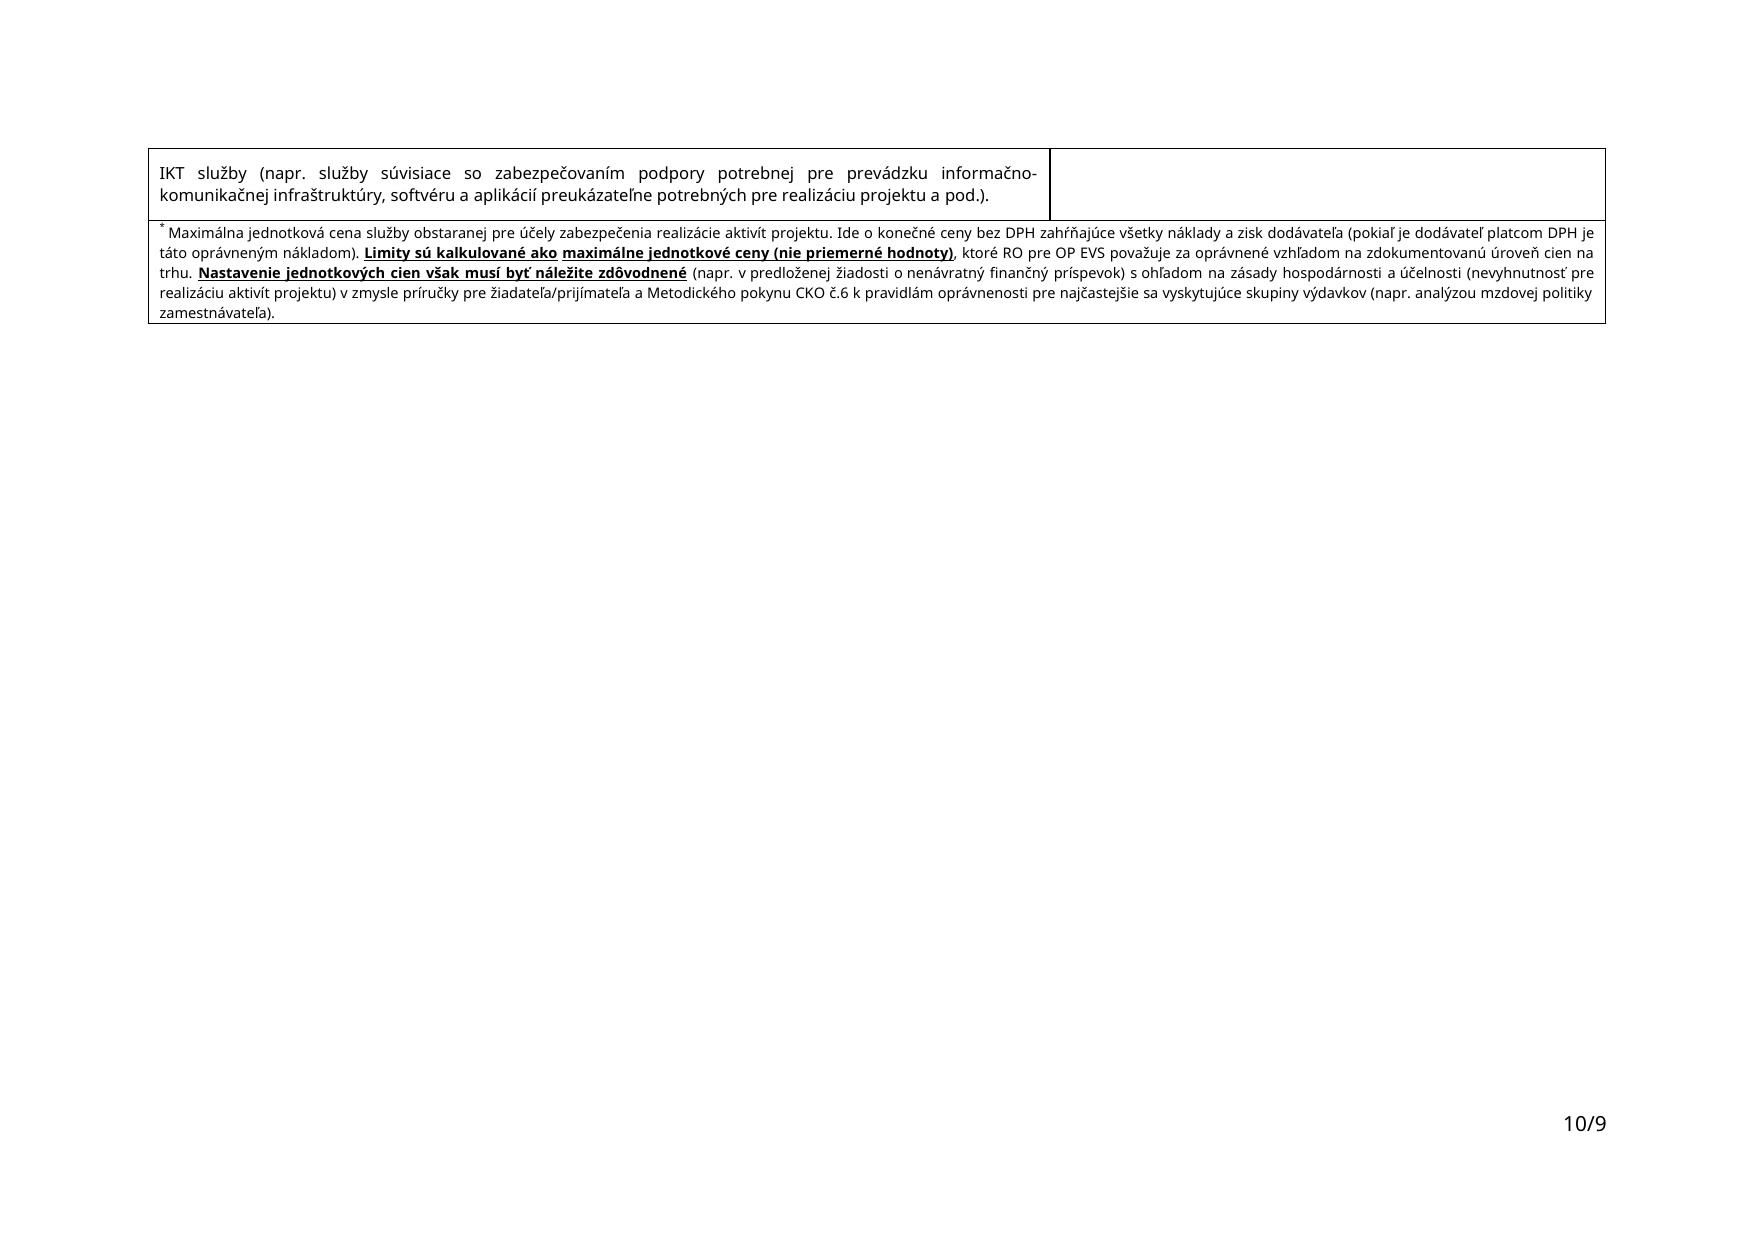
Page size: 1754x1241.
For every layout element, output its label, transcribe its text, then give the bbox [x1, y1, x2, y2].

table_cell * Maximálna jednotková cena služby obstaranej pre účely zabezpečenia realizácie aktivít projektu. Ide o konečné ceny bez DPH zahŕňajúce všetky náklady a zisk dodávateľa (pokiaľ je dodávateľ platcom DPH je táto oprávneným nákladom). Limity sú kalkulované ako maximálne jednotkové ceny (nie priemerné hodnoty), ktoré RO pre OP EVS považuje za oprávnené vzhľadom na zdokumentovanú úroveň cien na trhu. Nastavenie jednotkových cien však musí byť náležite zdôvodnené (napr. v predloženej žiadosti o nenávratný finančný príspevok) s ohľadom na zásady hospodárnosti a účelnosti (nevyhnutnosť pre realizáciu aktivít projektu) v zmysle príručky pre žiadateľa/prijímateľa a Metodického pokynu CKO č.6 k pravidlám oprávnenosti pre najčastejšie sa vyskytujúce skupiny výdavkov (napr. analýzou mzdovej politiky zamestnávateľa). [149, 221, 1605, 323]
table_cell IKT služby (napr. služby súvisiace so zabezpečovaním podpory potrebnej pre prevádzku informačno-komunikačnej infraštruktúry, softvéru a aplikácií preukázateľne potrebných pre realizáciu projektu a pod.). [149, 149, 1049, 219]
